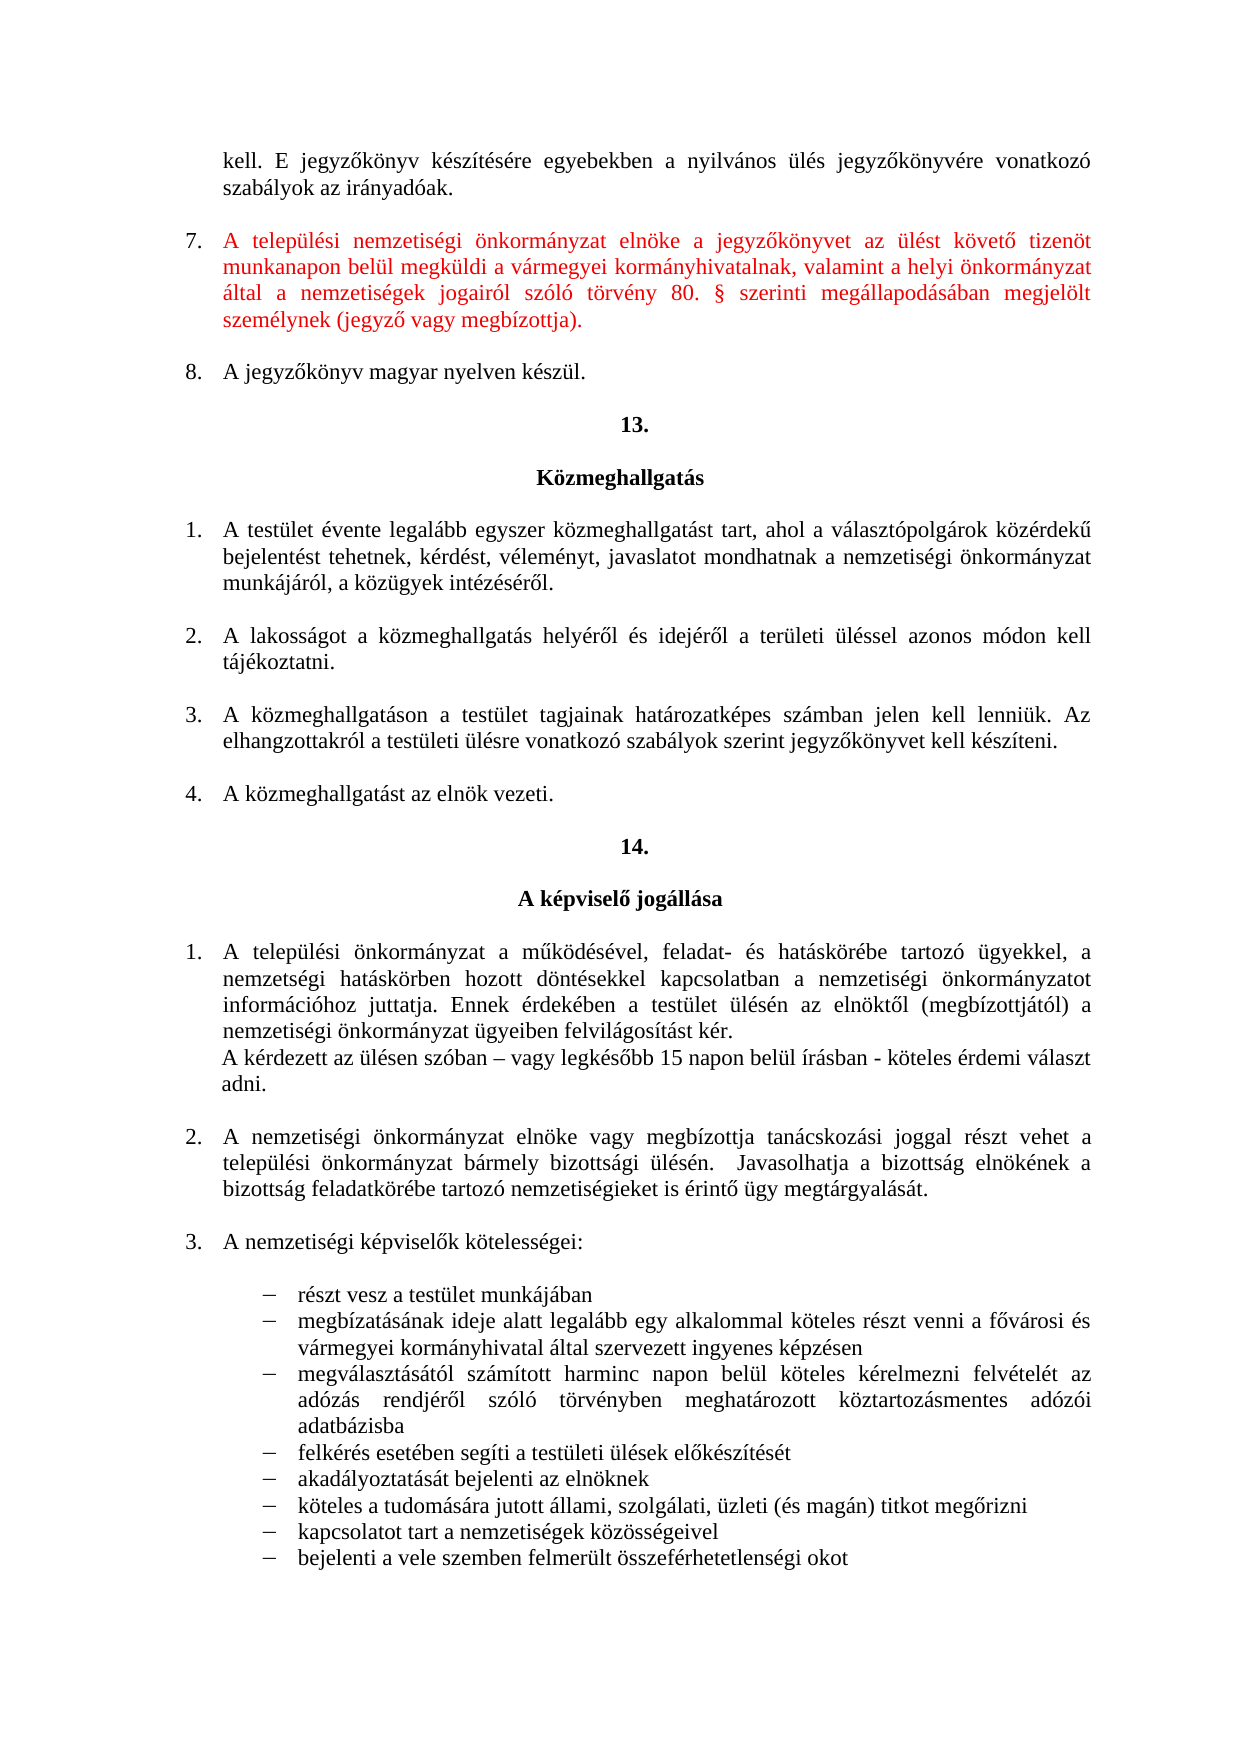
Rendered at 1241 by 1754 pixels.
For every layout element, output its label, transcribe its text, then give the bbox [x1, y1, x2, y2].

list A nemzetiségi képviselők kötelességei: [185, 1228, 1093, 1254]
list kapcsolatot tart a nemzetiségek közösségeivel [260, 1518, 1093, 1544]
list megbízatásának ideje alatt legalább egy alkalommal köteles részt venni a fővárosi és vármegyei kormányhivatal által szervezett ingyenes képzésen [260, 1307, 1093, 1360]
list A testület évente legalább egyszer közmeghallgatást tart, ahol a választópolgárok közérdekű bejelentést tehetnek, kérdést, véleményt, javaslatot mondhatnak a nemzetiségi önkormányzat munkájáról, a közügyek intézéséről. [185, 517, 1093, 596]
list köteles a tudomására jutott állami, szolgálati, üzleti (és magán) titkot megőrizni [260, 1492, 1093, 1518]
text A kérdezett az ülésen szóban – vagy legkésőbb 15 napon belül írásban - köteles érdemi választ adni. [221, 1044, 1093, 1096]
list A települési önkormányzat a működésével, feladat- és hatáskörébe tartozó ügyekkel, a nemzetségi hatáskörben hozott döntésekkel kapcsolatban a nemzetiségi önkormányzatot információhoz juttatja. Ennek érdekében a testület ülésén az elnöktől (megbízottjától) a nemzetiségi önkormányzat ügyeiben felvilágosítást kér. [185, 938, 1093, 1044]
list A közmeghallgatáson a testület tagjainak határozatképes számban jelen kell lenniük. Az elhangzottakról a testületi ülésre vonatkozó szabályok szerint jegyzőkönyvet kell készíteni. [185, 701, 1093, 754]
list részt vesz a testület munkájában [260, 1281, 1093, 1307]
list akadályoztatását bejelenti az elnöknek [260, 1465, 1093, 1492]
list megválasztásától számított harminc napon belül köteles kérelmezni felvételét az adózás rendjéről szóló törvényben meghatározott köztartozásmentes adózói adatbázisba [260, 1360, 1093, 1439]
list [185, 148, 1093, 200]
text A képviselő jogállása [148, 886, 1093, 912]
list bejelenti a vele szemben felmerült összeférhetetlenségi okot [260, 1544, 1093, 1571]
list A lakosságot a közmeghallgatás helyéről és idejéről a területi üléssel azonos módon kell tájékoztatni. [185, 622, 1093, 675]
list felkérés esetében segíti a testületi ülések előkészítését [260, 1439, 1093, 1465]
text Közmeghallgatás [148, 464, 1093, 490]
list A jegyzőkönyv magyar nyelven készül. [185, 358, 1093, 385]
list A települési nemzetiségi önkormányzat elnöke a jegyzőkönyvet az ülést követő tizenöt munkanapon belül megküldi a vármegyei kormányhivatalnak, valamint a helyi önkormányzat által a nemzetiségek jogairól szóló törvény 80. § szerinti megállapodásában megjelölt személynek (jegyző vagy megbízottja). [185, 227, 1093, 332]
list A közmeghallgatást az elnök vezeti. [185, 780, 1093, 806]
list A nemzetiségi önkormányzat elnöke vagy megbízottja tanácskozási joggal részt vehet a települési önkormányzat bármely bizottsági ülésén. Javasolhatja a bizottság elnökének a bizottság feladatkörébe tartozó nemzetiségieket is érintő ügy megtárgyalását. [185, 1123, 1093, 1202]
